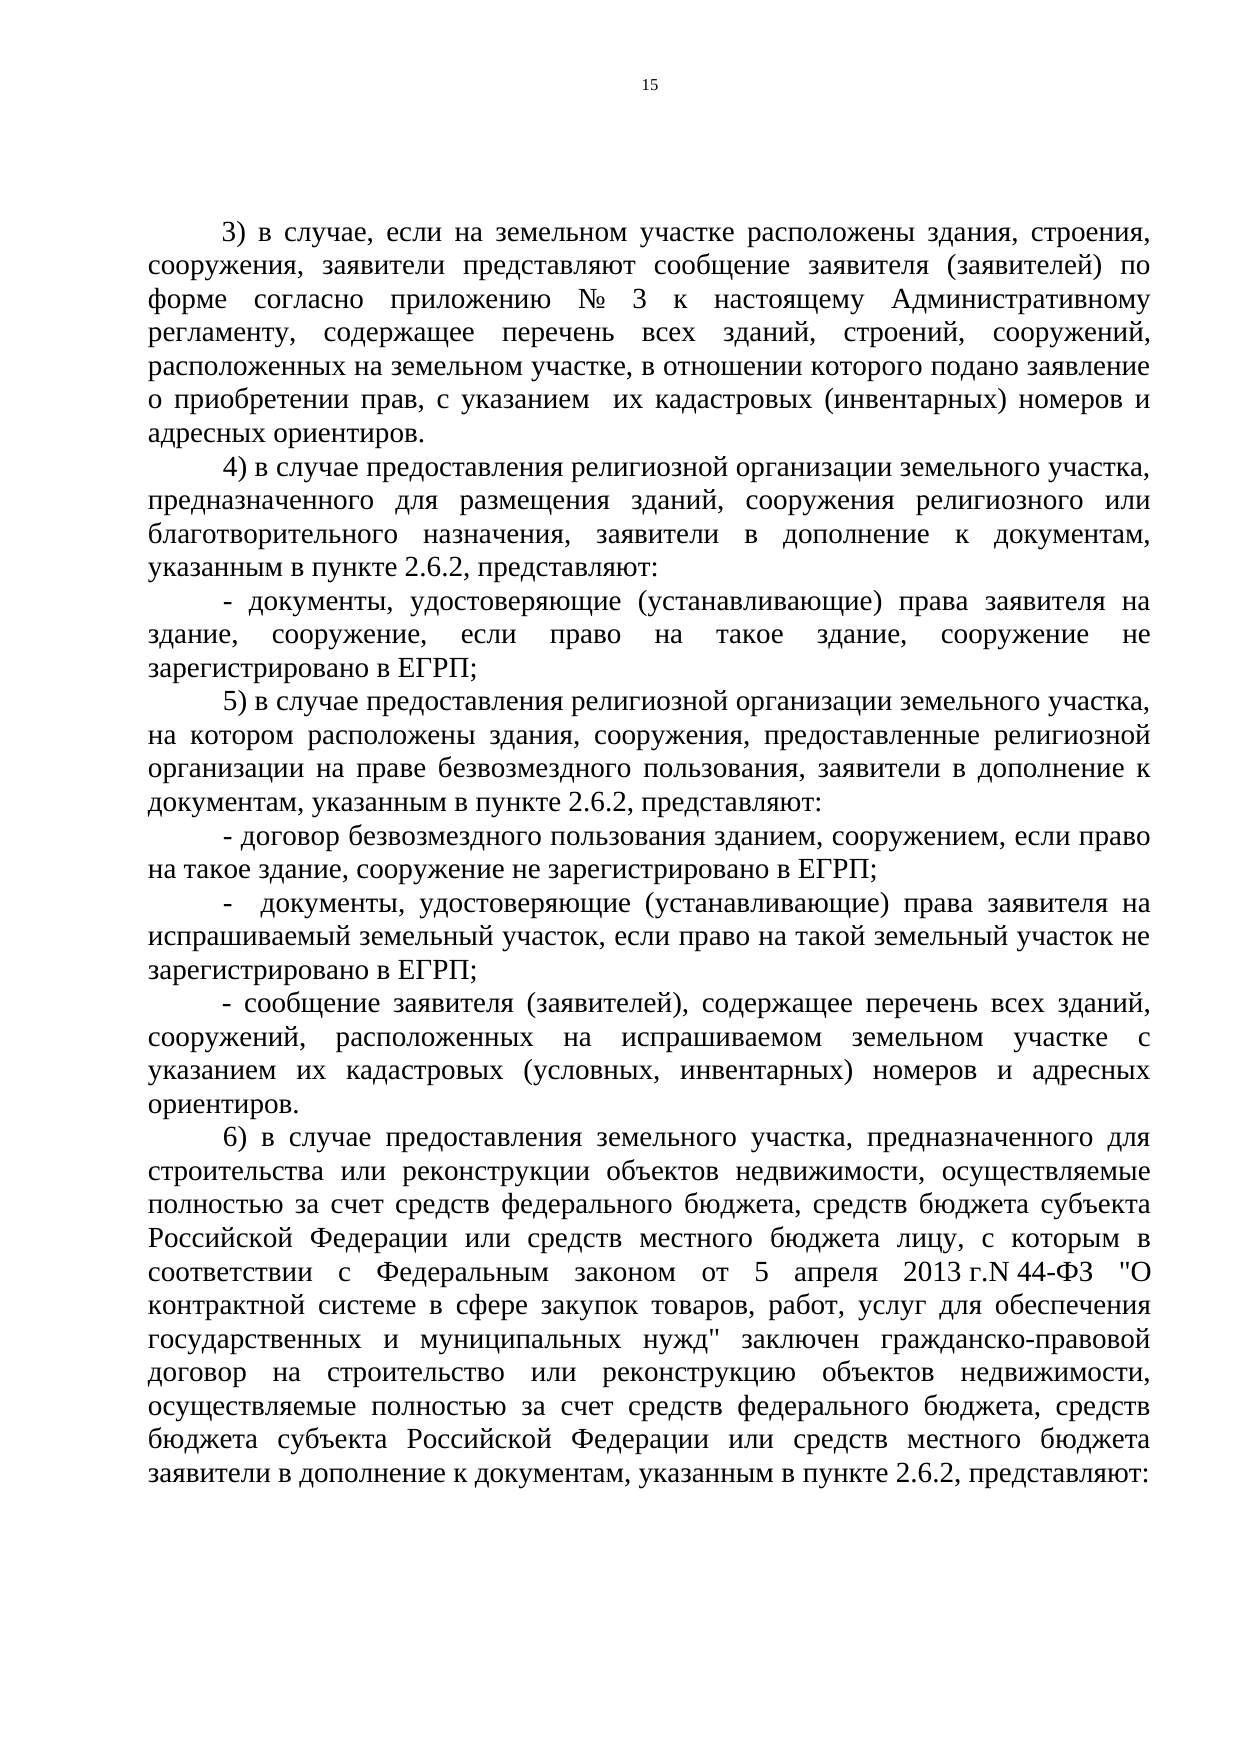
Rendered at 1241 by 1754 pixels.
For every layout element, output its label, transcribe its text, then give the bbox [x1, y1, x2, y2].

text 4) в случае предоставления религиозной организации земельного участка, предназначенного для размещения зданий, сооружения религиозного или благотворительного назначения, заявители в дополнение к документам, указанным в пункте 2.6.2, представляют: [148, 449, 1152, 583]
text - сообщение заявителя (заявителей), содержащее перечень всех зданий, сооружений, расположенных на испрашиваемом земельном участке с указанием их кадастровых (условных, инвентарных) номеров и адресных ориентиров. [148, 985, 1152, 1119]
text 6) в случае предоставления земельного участка, предназначенного для строительства или реконструкции объектов недвижимости, осуществляемые полностью за счет средств федерального бюджета, средств бюджета субъекта Российской Федерации или средств местного бюджета лицу, с которым в соответствии с Федеральным законом от 5 апреля 2013 г.N 44-ФЗ "О контрактной системе в сфере закупок товаров, работ, услуг для обеспечения государственных и муниципальных нужд" заключен гражданско-правовой договор на строительство или реконструкцию объектов недвижимости, осуществляемые полностью за счет средств федерального бюджета, средств бюджета субъекта Российской Федерации или средств местного бюджета заявители в дополнение к документам, указанным в пункте 2.6.2, представляют: [148, 1119, 1152, 1488]
text - документы, удостоверяющие (устанавливающие) права заявителя на здание, сооружение, если право на такое здание, сооружение не зарегистрировано в ЕГРП; [148, 583, 1152, 683]
text 5) в случае предоставления религиозной организации земельного участка, на котором расположены здания, сооружения, предоставленные религиозной организации на праве безвозмездного пользования, заявители в дополнение к документам, указанным в пункте 2.6.2, представляют: [148, 683, 1152, 818]
text - документы, удостоверяющие (устанавливающие) права заявителя на испрашиваемый земельный участок, если право на такой земельный участок не зарегистрировано в ЕГРП; [148, 885, 1152, 985]
text 3) в случае, если на земельном участке расположены здания, строения, сооружения, заявители представляют сообщение заявителя (заявителей) по форме согласно приложению № 3 к настоящему Административному регламенту, содержащее перечень всех зданий, строений, сооружений, расположенных на земельном участке, в отношении которого подано заявление о приобретении прав, с указанием их кадастровых (инвентарных) номеров и адресных ориентиров. [148, 214, 1152, 449]
text - договор безвозмездного пользования зданием, сооружением, если право на такое здание, сооружение не зарегистрировано в ЕГРП; [148, 818, 1152, 885]
